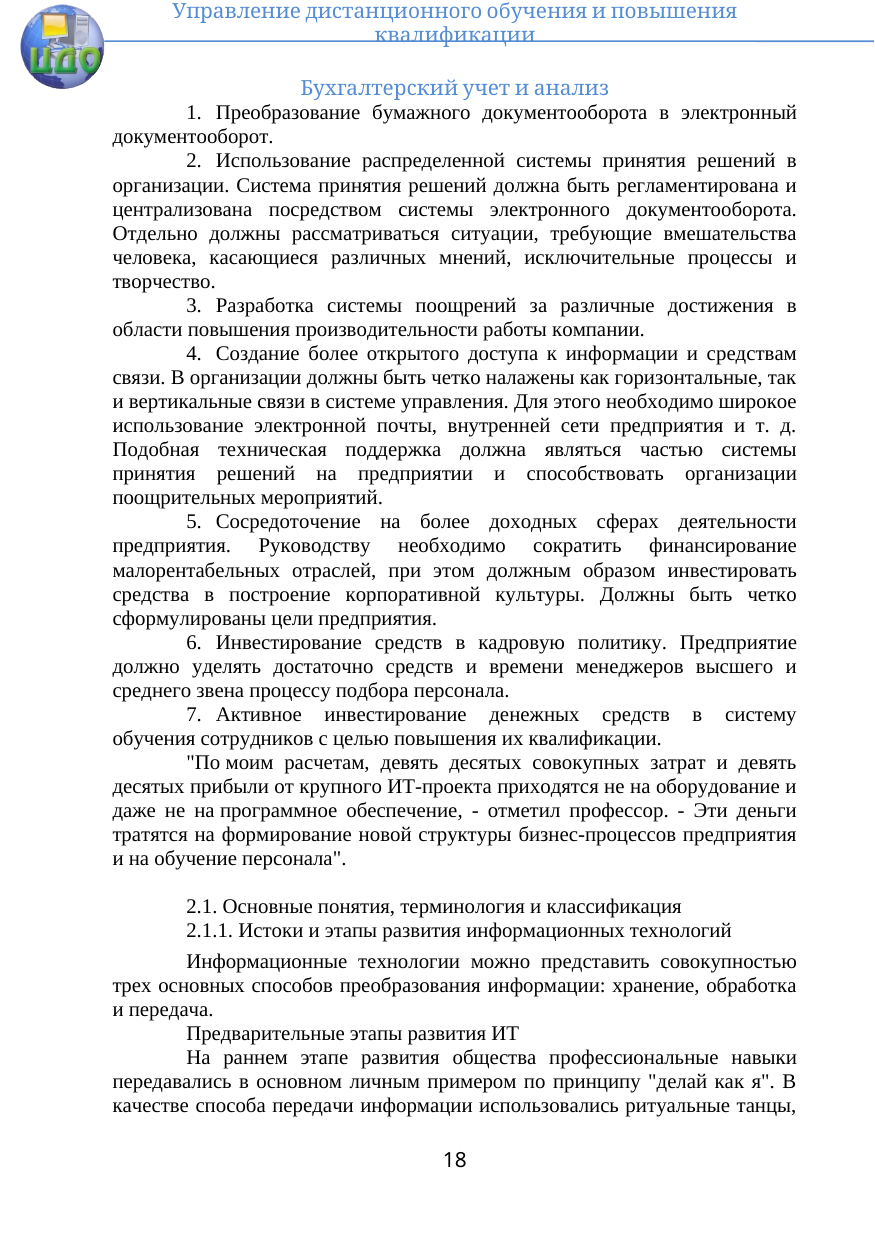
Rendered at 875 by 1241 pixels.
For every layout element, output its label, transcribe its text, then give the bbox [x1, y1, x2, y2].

text "По моим расчетам, девять десятых совокупных затрат и девять десятых прибыли от крупного ИТ-проекта приходятся не на оборудование и даже не на программное обеспечение, - отметил профессор. - Эти деньги тратятся на формирование новой структуры бизнес-процессов предприятия и на обучение персонала". [112, 750, 797, 870]
text Предварительные этапы развития ИТ [112, 1021, 797, 1045]
list Использование распределенной системы принятия решений в организации. Система принятия решений должна быть регламентирована и централизована посредством системы электронного документооборота. Отдельно должны рассматриваться ситуации, требующие вмешательства человека, касающиеся различных мнений, исключительные процессы и творчество. [112, 148, 797, 293]
subtitle 2.1.1. Истоки и этапы развития информационных технологий [112, 918, 797, 942]
list Активное инвестирование денежных средств в систему обучения сотрудников с целью повышения их квалификации. [112, 702, 797, 750]
list Преобразование бумажного документооборота в электронный документооборот. [112, 100, 797, 148]
text Информационные технологии можно представить совокупностью трех основных способов преобразования информации: хранение, обработка и передача. [112, 949, 797, 1021]
list Сосредоточение на более доходных сферах деятельности предприятия. Руководству необходимо сократить финансирование малорентабельных отраслей, при этом должным образом инвестировать средства в построение корпоративной культуры. Должны быть четко сформулированы цели предприятия. [112, 509, 797, 630]
subtitle 2.1. Основные понятия, терминология и классификация [112, 894, 797, 918]
list Разработка системы поощрений за различные достижения в области повышения производительности работы компании. [112, 293, 797, 341]
list Инвестирование средств в кадровую политику. Предприятие должно уделять достаточно средств и времени менеджеров высшего и среднего звена процессу подбора персонала. [112, 630, 797, 702]
list Создание более открытого доступа к информации и средствам связи. В организации должны быть четко налажены как горизонтальные, так и вертикальные связи в системе управления. Для этого необходимо широкое использование электронной почты, внутренней сети предприятия и т. д. Подобная техническая поддержка должна являться частью системы принятия решений на предприятии и способствовать организации поощрительных мероприятий. [112, 341, 797, 509]
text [112, 1045, 797, 1117]
picture [20, 4, 105, 89]
